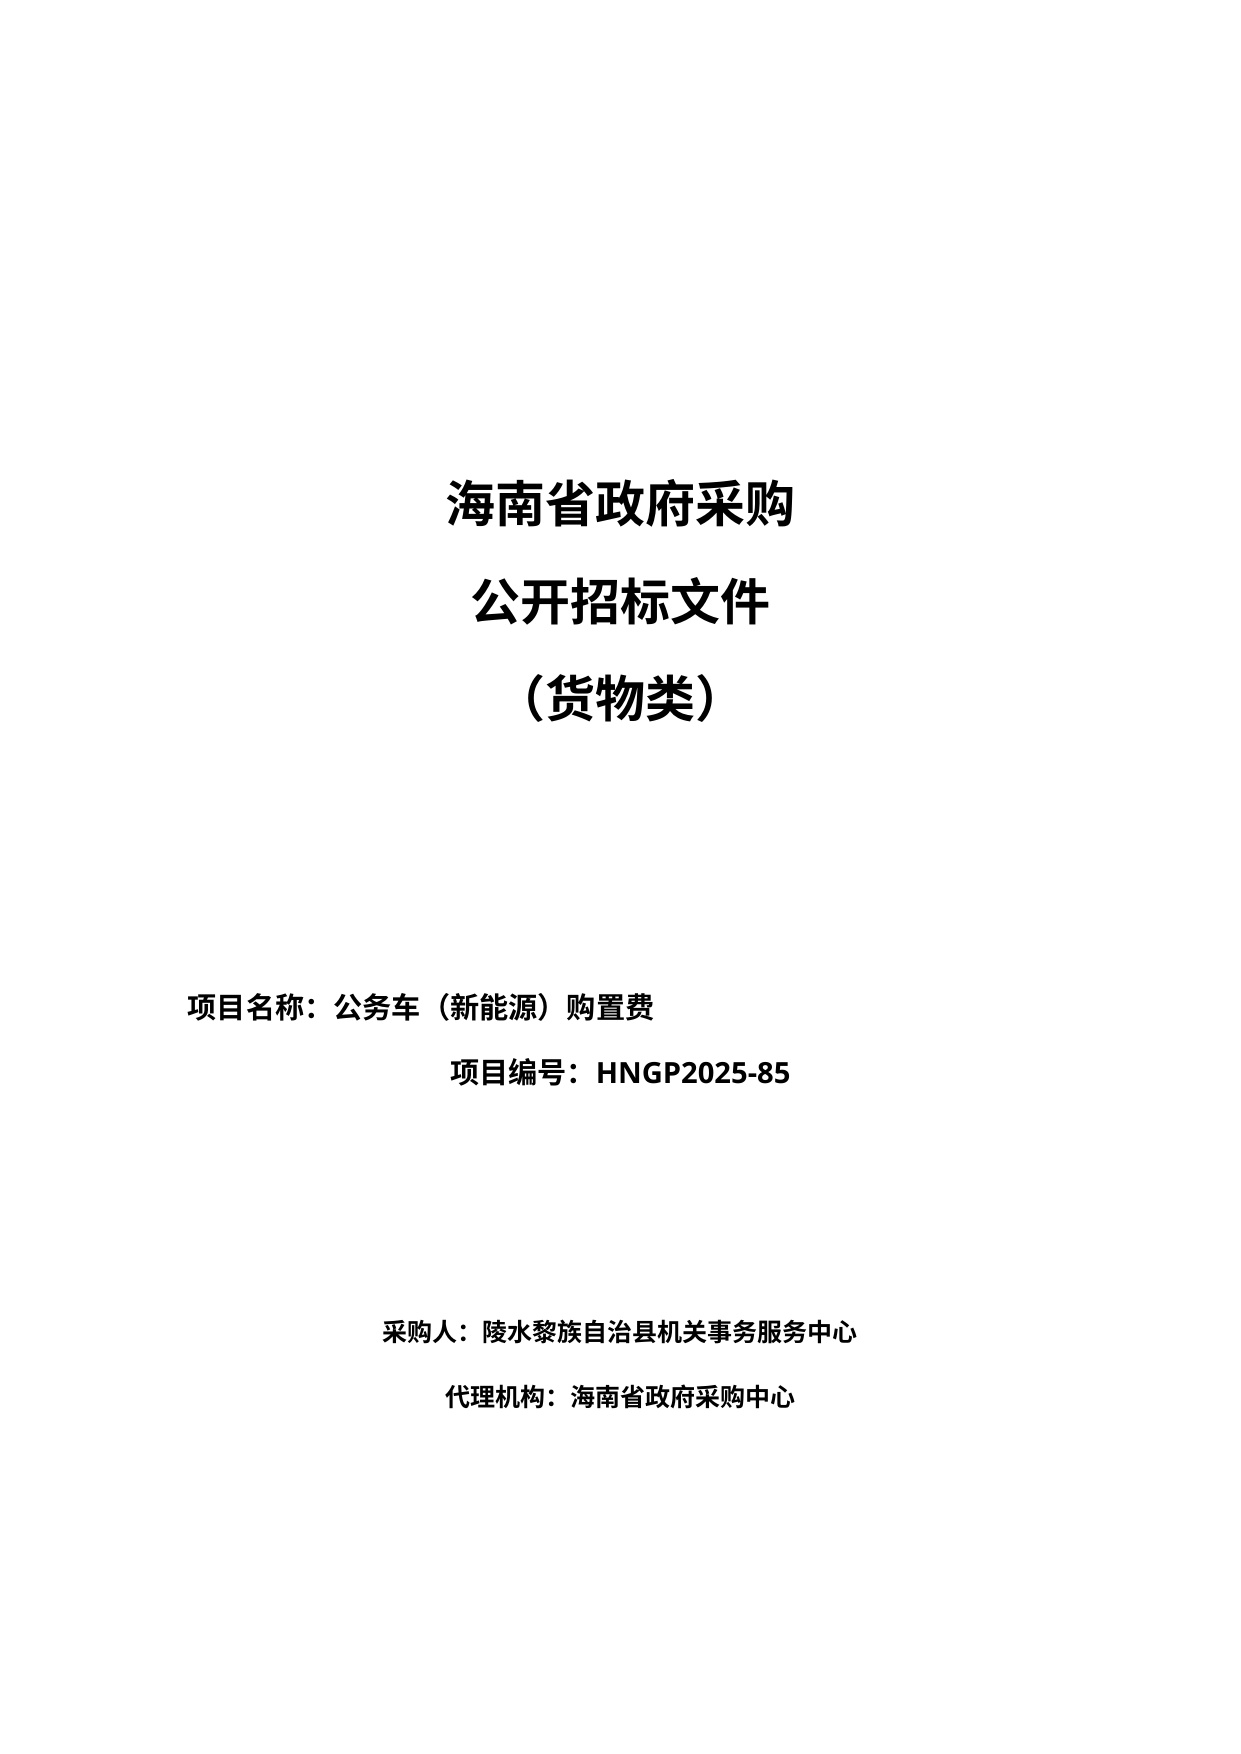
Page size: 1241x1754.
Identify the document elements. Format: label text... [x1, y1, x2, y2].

text 项目名称：公务车（新能源）购置费 [187, 974, 1053, 1039]
text 采购人：陵水黎族自治县机关事务服务中心 [187, 1299, 1053, 1364]
text 公开招标文件 [187, 552, 1053, 649]
text 代理机构：海南省政府采购中心 [187, 1364, 1053, 1429]
text 项目编号：HNGP2025-85 [187, 1039, 1053, 1104]
text 海南省政府采购 [187, 454, 1053, 552]
text （货物类） [187, 649, 1053, 747]
